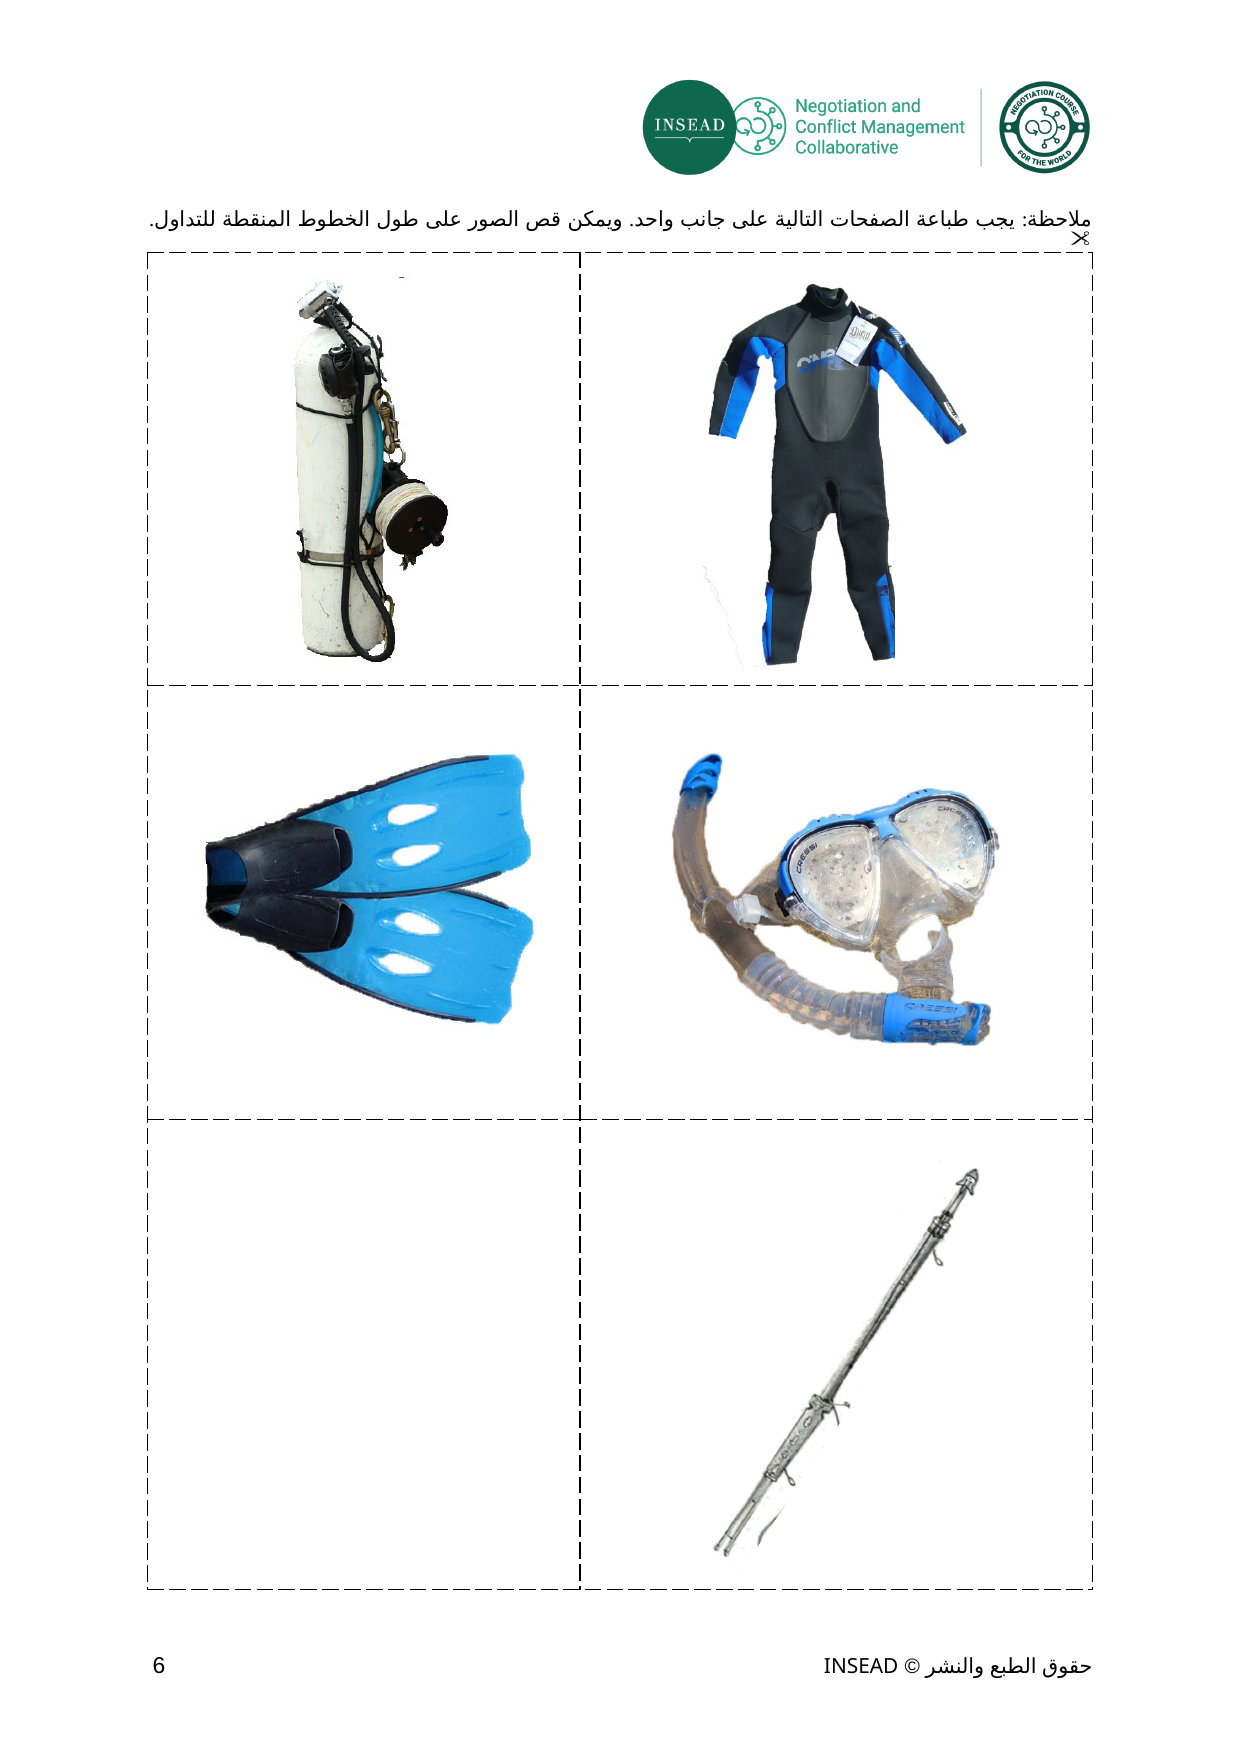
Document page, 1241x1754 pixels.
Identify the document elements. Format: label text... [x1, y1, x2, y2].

table_cell [148, 685, 580, 1119]
text ملاحظة: يجب طباعة الصفحات التالية على جانب واحد. ويمكن قص الصور على طول الخطوط المنقطة للتداول. [148, 207, 1092, 252]
table_header [148, 252, 580, 685]
table_header [580, 252, 1092, 685]
picture [275, 277, 452, 669]
picture [702, 277, 970, 670]
table_cell [148, 1119, 580, 1589]
table_cell [580, 685, 1092, 1119]
table_cell [580, 1119, 1092, 1589]
picture [190, 743, 538, 1033]
picture [678, 1139, 1002, 1572]
picture [639, 73, 1093, 181]
picture [662, 743, 1010, 1059]
